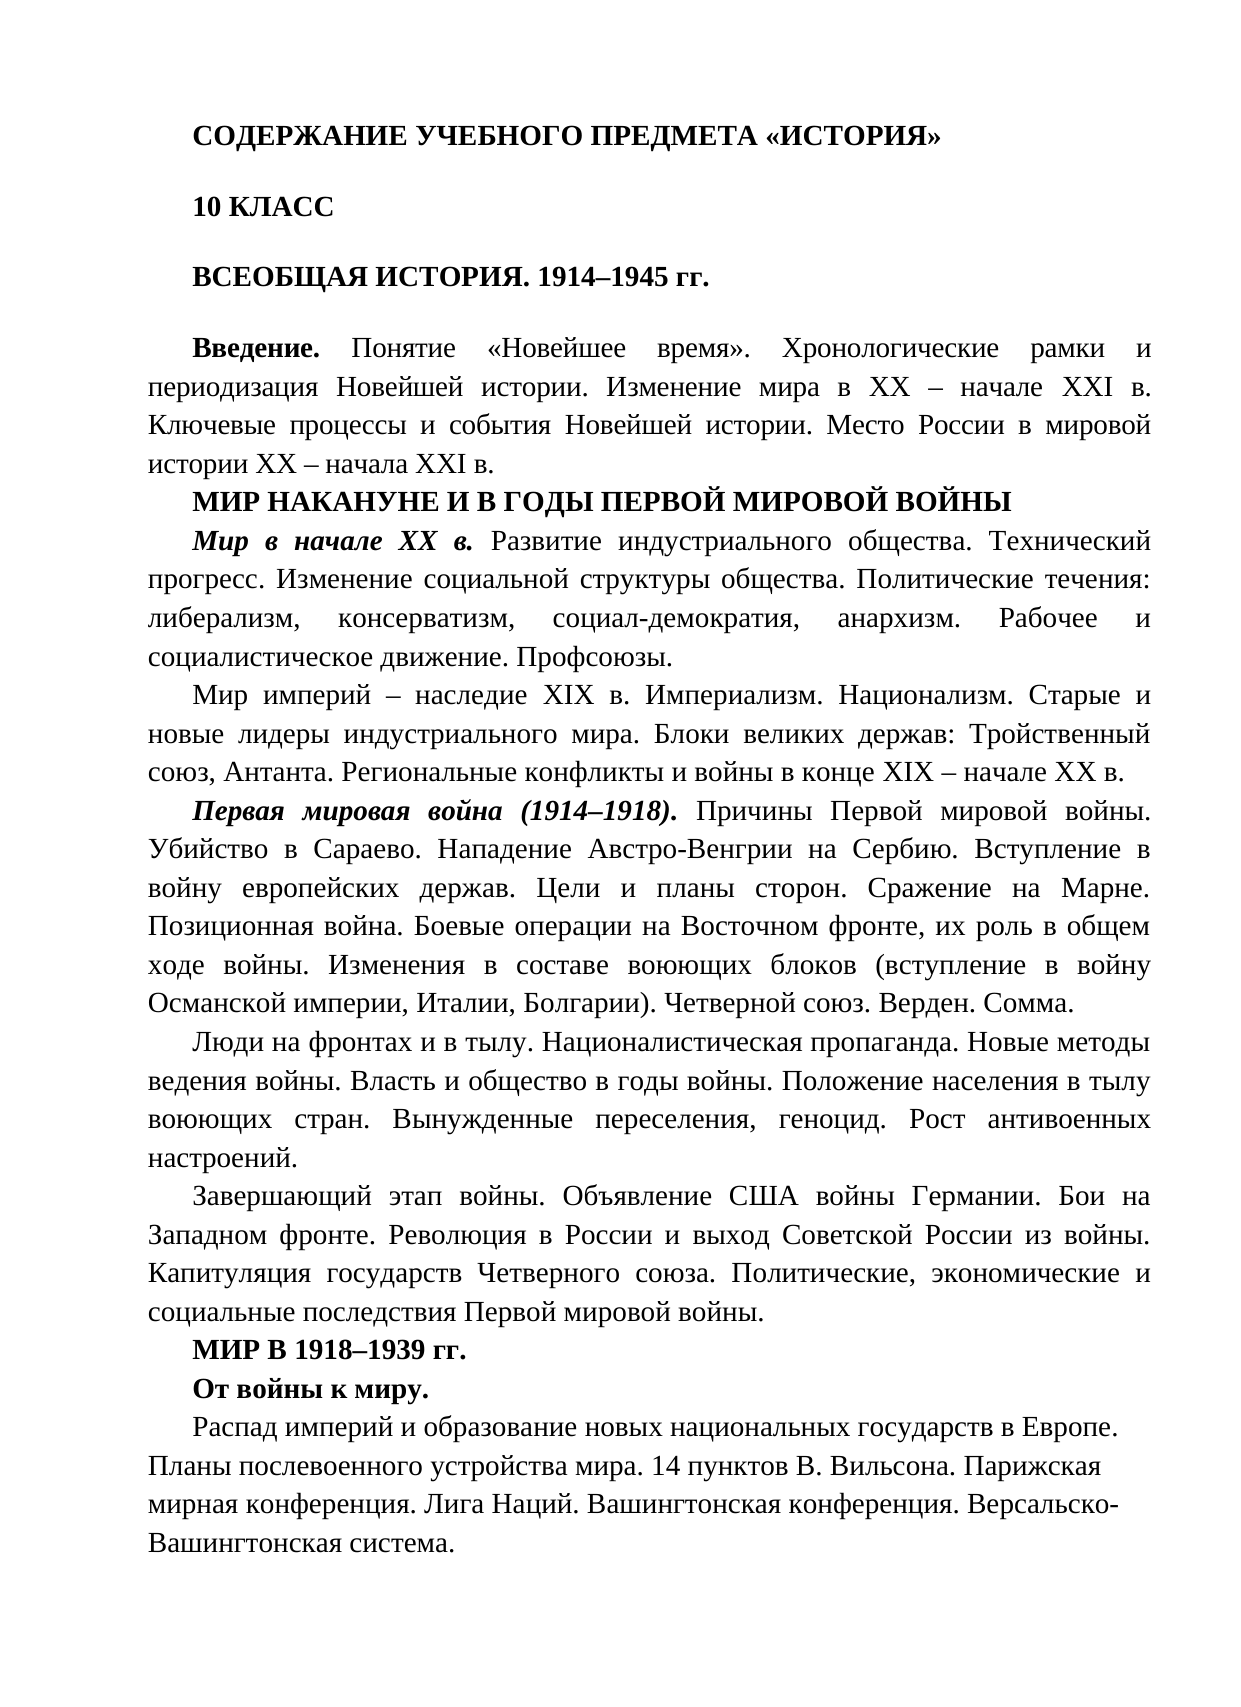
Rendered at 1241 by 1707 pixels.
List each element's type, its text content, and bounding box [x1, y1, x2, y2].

text СОДЕРЖАНИЕ УЧЕБНОГО ПРЕДМЕТА «ИСТОРИЯ» [148, 118, 1152, 152]
text Первая мировая война (1914–1918). Причины Первой мировой войны. Убийство в Сараево. Нападение Австро-Венгрии на Сербию. Вступление в войну европейских держав. Цели и планы сторон. Сражение на Марне. Позиционная война. Боевые операции на Восточном фронте, их роль в общем ходе войны. Изменения в составе воюющих блоков (вступление в войну Османской империи, Италии, Болгарии). Четверной союз. Верден. Сомма. [148, 793, 1152, 1019]
text Введение. Понятие «Новейшее время». Хронологические рамки и периодизация Новейшей истории. Изменение мира в ХХ – начале XXI в. Ключевые процессы и события Новейшей истории. Место России в мировой истории ХХ – начала XXI в. [148, 330, 1152, 479]
text МИР НАКАНУНЕ И В ГОДЫ ПЕРВОЙ МИРОВОЙ ВОЙНЫ [148, 484, 1152, 518]
text Завершающий этап войны. Объявление США войны Германии. Бои на Западном фронте. Революция в России и выход Советской России из войны. Капитуляция государств Четверного союза. Политические, экономические и социальные последствия Первой мировой войны. [148, 1178, 1152, 1327]
text Мир в начале ХХ в. Развитие индустриального общества. Технический прогресс. Изменение социальной структуры общества. Политические течения: либерализм, консерватизм, социал-демократия, анархизм. Рабочее и социалистическое движение. Профсоюзы. [148, 523, 1152, 672]
text МИР В 1918–1939 гг. [148, 1332, 1152, 1366]
text Люди на фронтах и в тылу. Националистическая пропаганда. Новые методы ведения войны. Власть и общество в годы войны. Положение населения в тылу воюющих стран. Вынужденные переселения, геноцид. Рост антивоенных настроений. [148, 1024, 1152, 1173]
text От войны к миру. [148, 1371, 1152, 1404]
text 10 КЛАСС [148, 189, 1152, 222]
text ВСЕОБЩАЯ ИСТОРИЯ. 1914–1945 гг. [148, 259, 1152, 293]
text Распад империй и образование новых национальных государств в Европе. Планы послевоенного устройства мира. 14 пунктов В. Вильсона. Парижская мирная конференция. Лига Наций. Вашингтонская конференция. Версальско-Вашингтонская система. [148, 1409, 1152, 1559]
text Мир империй – наследие XIX в. Империализм. Национализм. Старые и новые лидеры индустриального мира. Блоки великих держав: Тройственный союз, Антанта. Региональные конфликты и войны в конце XIX – начале ХХ в. [148, 677, 1152, 788]
